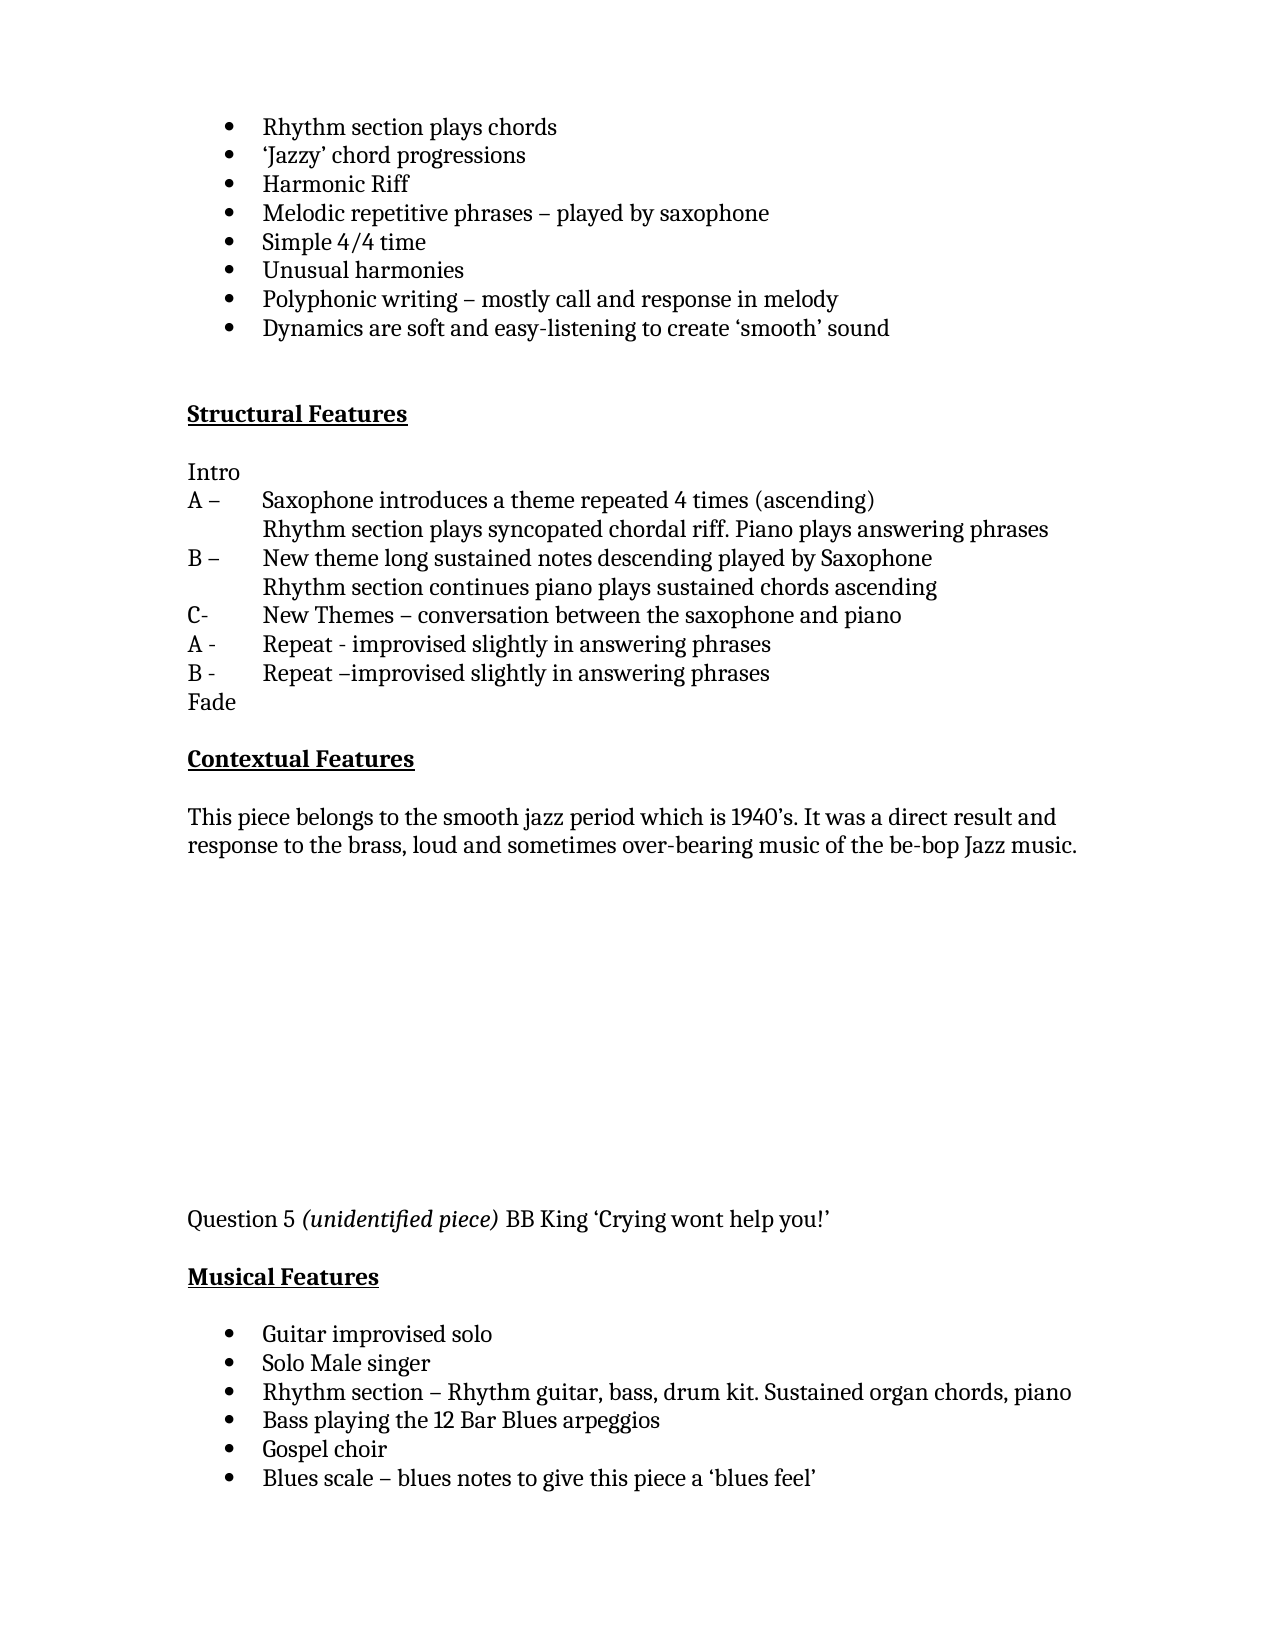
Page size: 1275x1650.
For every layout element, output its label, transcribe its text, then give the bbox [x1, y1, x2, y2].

list Melodic repetitive phrases – played by saxophone [225, 199, 1087, 227]
text Structural Features [187, 400, 1087, 429]
text B – New theme long sustained notes descending played by Saxophone [187, 544, 1087, 572]
text Question 5 (unidentified piece) BB King ‘Crying wont help you!’ [187, 1205, 1087, 1234]
list Unusual harmonies [225, 256, 1087, 285]
text Rhythm section plays syncopated chordal riff. Piano plays answering phrases [187, 515, 1087, 544]
text B - Repeat –improvised slightly in answering phrases [187, 659, 1087, 687]
text C- New Themes – conversation between the saxophone and piano [187, 601, 1087, 630]
list Rhythm section – Rhythm guitar, bass, drum kit. Sustained organ chords, piano [225, 1377, 1087, 1406]
text A – Saxophone introduces a theme repeated 4 times (ascending) [187, 486, 1087, 515]
list Polyphonic writing – mostly call and response in melody [225, 285, 1087, 314]
list Solo Male singer [225, 1349, 1087, 1377]
list Guitar improvised solo [225, 1320, 1087, 1349]
text Contextual Features [187, 745, 1087, 774]
text A - Repeat - improvised slightly in answering phrases [187, 630, 1087, 659]
text Intro [187, 457, 1087, 486]
list Rhythm section plays chords [225, 112, 1087, 141]
list Simple 4/4 time [225, 227, 1087, 256]
text This piece belongs to the smooth jazz period which is 1940’s. It was a direct result and response to the brass, loud and sometimes over-bearing music of the be-bop Jazz music. [187, 802, 1087, 860]
list Dynamics are soft and easy-listening to create ‘smooth’ sound [225, 314, 1087, 342]
list Bass playing the 12 Bar Blues arpeggios [225, 1406, 1087, 1435]
text Fade [187, 687, 1087, 716]
text Musical Features [187, 1262, 1087, 1291]
list Blues scale – blues notes to give this piece a ‘blues feel’ [225, 1464, 1087, 1492]
text Rhythm section continues piano plays sustained chords ascending [187, 572, 1087, 601]
list ‘Jazzy’ chord progressions [225, 141, 1087, 170]
list Gospel choir [225, 1435, 1087, 1464]
list Harmonic Riff [225, 170, 1087, 199]
